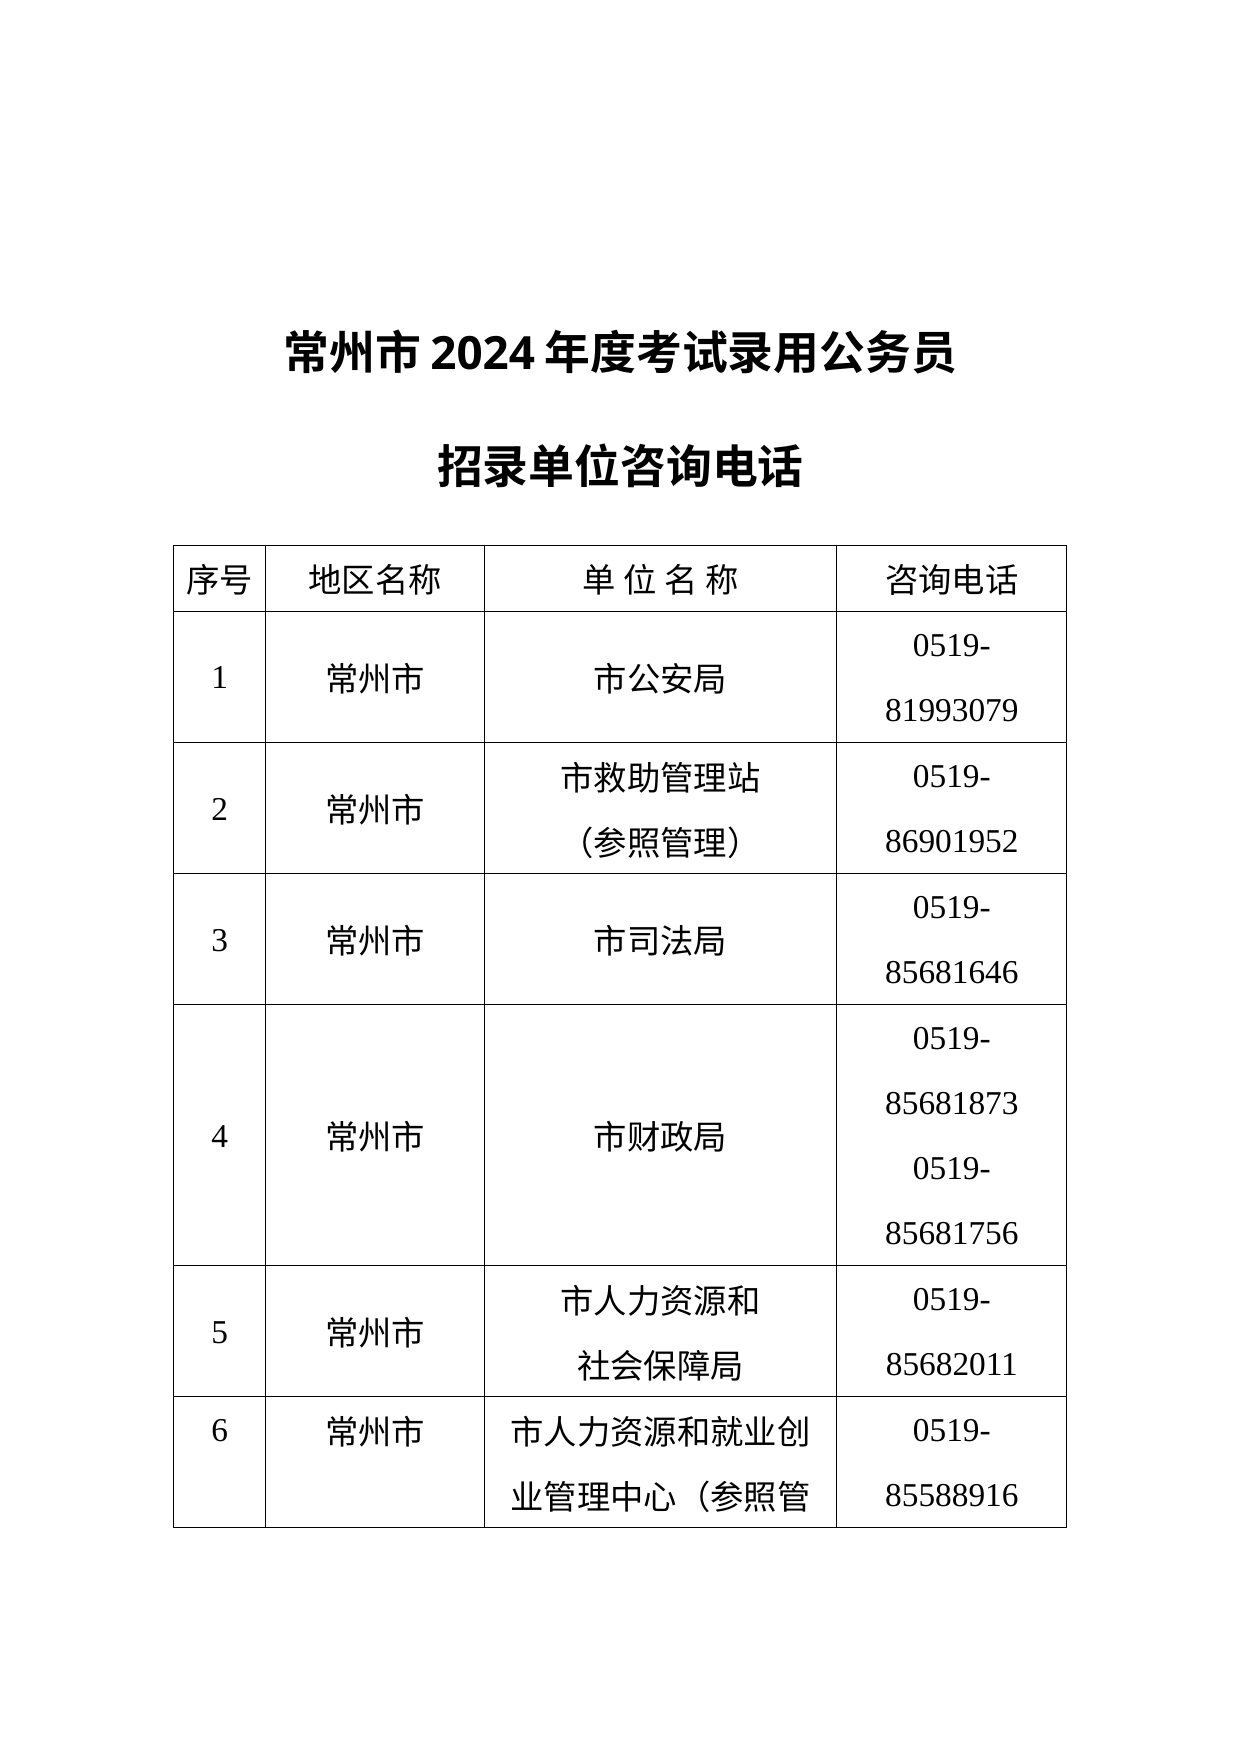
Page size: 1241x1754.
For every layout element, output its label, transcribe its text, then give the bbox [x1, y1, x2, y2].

table_cell 常州市 [266, 1397, 484, 1527]
table_cell 0519-81993079 [837, 612, 1066, 742]
table_cell 0519-85681646 [837, 874, 1066, 1004]
text 招录单位咨询电话 [159, 415, 1081, 512]
table_cell 市人力资源和就业创业管理中心（参照管理） [485, 1397, 836, 1527]
table_cell 市人力资源和 社会保障局 [485, 1266, 836, 1396]
text 常州市2024年度考试录用公务员 [159, 301, 1081, 398]
table_header 单 位 名 称 [485, 546, 836, 611]
table_header 序号 [174, 546, 265, 611]
table_cell 常州市 [266, 874, 484, 1004]
table_cell 常州市 [266, 1266, 484, 1396]
table_cell 1 [174, 612, 265, 742]
table_cell 0519-85588916 [837, 1397, 1066, 1527]
table_header 咨询电话 [837, 546, 1066, 611]
table_cell 市财政局 [485, 1005, 836, 1265]
table_cell 3 [174, 874, 265, 1004]
table_cell 市救助管理站 （参照管理） [485, 743, 836, 873]
table_cell 2 [174, 743, 265, 873]
table_cell 市公安局 [485, 612, 836, 742]
table_cell 5 [174, 1266, 265, 1396]
table_cell 0519-85681873 0519-85681756 [837, 1005, 1066, 1265]
table_cell 0519-85682011 [837, 1266, 1066, 1396]
table_cell 常州市 [266, 612, 484, 742]
table_header 地区名称 [266, 546, 484, 611]
table_cell 4 [174, 1005, 265, 1265]
table_cell 6 [174, 1397, 265, 1527]
table_cell 常州市 [266, 1005, 484, 1265]
table_cell 常州市 [266, 743, 484, 873]
table_cell 市司法局 [485, 874, 836, 1004]
table_cell 0519-86901952 [837, 743, 1066, 873]
